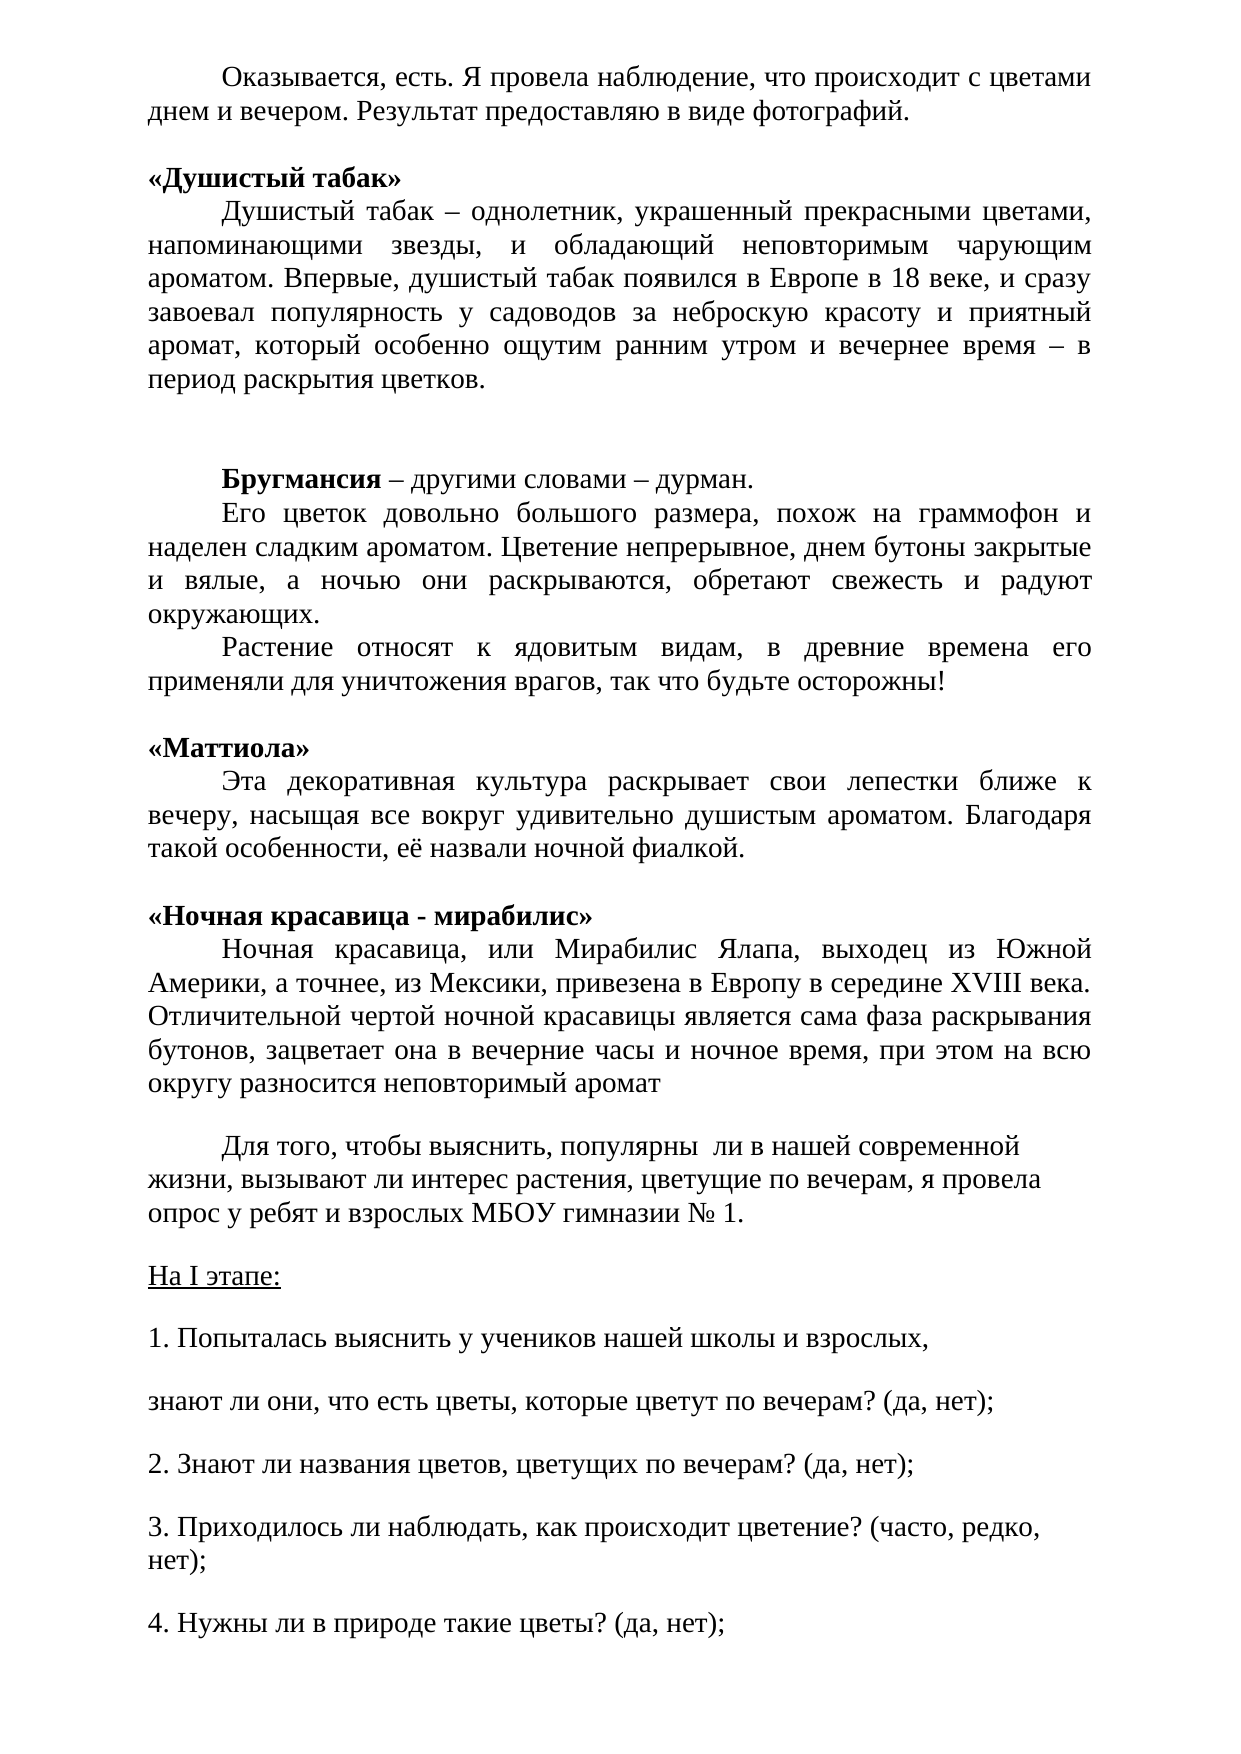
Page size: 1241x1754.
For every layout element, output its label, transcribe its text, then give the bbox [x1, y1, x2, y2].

text Оказывается, есть. Я провела наблюдение, что происходит с цветами днем и вечером. Результат предоставляю в виде фотографий. [148, 59, 1093, 126]
text 4. Нужны ли в природе такие цветы? (да, нет); [148, 1605, 1093, 1638]
text «Душистый табак» [148, 160, 1093, 193]
text На I этапе: [148, 1258, 1093, 1291]
text 3. Приходилось ли наблюдать, как происходит цветение? (часто, редко, нет); [148, 1509, 1093, 1576]
text Растение относят к ядовитым видам, в древние времена его применяли для уничтожения врагов, так что будьте осторожны! [148, 629, 1093, 696]
text 1. Попыталась выяснить у учеников нашей школы и взрослых, [148, 1321, 1093, 1354]
text Его цветок довольно большого размера, похож на граммофон и наделен сладким ароматом. Цветение непрерывное, днем бутоны закрытые и вялые, а ночью они раскрываются, обретают свежесть и радуют окружающих. [148, 495, 1093, 629]
text 2. Знают ли названия цветов, цветущих по вечерам? (да, нет); [148, 1446, 1093, 1479]
text Эта декоративная культура раскрывает свои лепестки ближе к вечеру, насыщая все вокруг удивительно душистым ароматом. Благодаря такой особенности, её назвали ночной фиалкой. [148, 763, 1093, 864]
text знают ли они, что есть цветы, которые цветут по вечерам? (да, нет); [148, 1383, 1093, 1417]
text Бругмансия – другими словами – дурман. [148, 462, 1093, 495]
text Для того, чтобы выяснить, популярны ли в нашей современной жизни, вызывают ли интерес растения, цветущие по вечерам, я провела опрос у ребят и взрослых МБОУ гимназии № 1. [148, 1128, 1093, 1229]
text Душистый табак – однолетник, украшенный прекрасными цветами, напоминающими звезды, и обладающий неповторимым чарующим ароматом. Впервые, душистый табак появился в Европе в 18 веке, и сразу завоевал популярность у садоводов за неброскую красоту и приятный аромат, который особенно ощутим ранним утром и вечернее время – в период раскрытия цветков. [148, 193, 1093, 394]
text «Маттиола» [148, 730, 1093, 763]
text Ночная красавица, или Мирабилис Ялапа, выходец из Южной Америки, а точнее, из Мексики, привезена в Европу в середине XVIII века. Отличительной чертой ночной красавицы является сама фаза раскрывания бутонов, зацветает она в вечерние часы и ночное время, при этом на всю округу разносится неповторимый аромат [148, 931, 1093, 1099]
text «Ночная красавица - мирабилис» [148, 898, 1093, 931]
